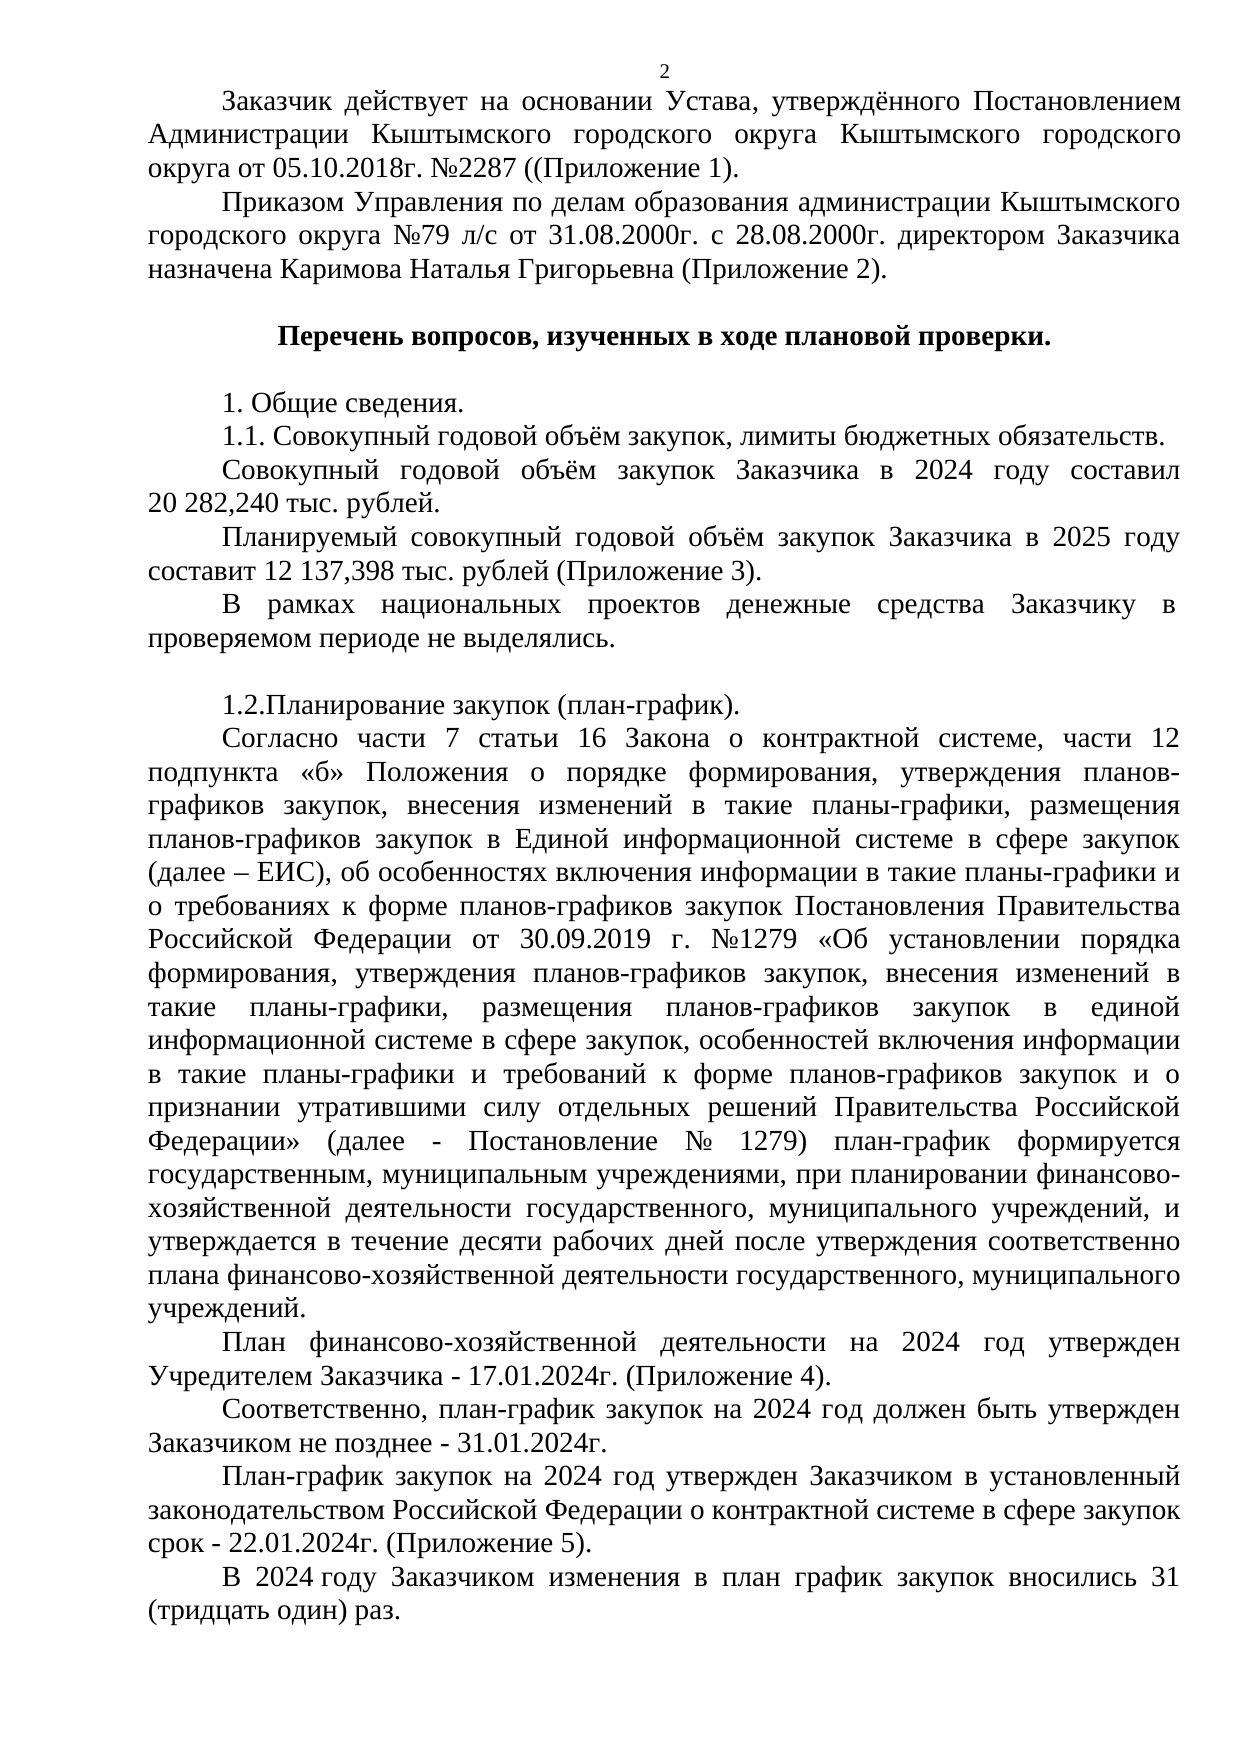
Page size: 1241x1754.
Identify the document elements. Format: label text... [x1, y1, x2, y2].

text Приказом Управления по делам образования администрации Кыштымского городского округа №79 л/с от 31.08.2000г. с 28.08.2000г. директором Заказчика назначена Каримова Наталья Григорьевна (Приложение 2). [148, 184, 1181, 284]
text В рамках национальных проектов денежные средства Заказчику в проверяемом периоде не выделялись. [148, 586, 1177, 653]
text План-график закупок на 2024 год утвержден Заказчиком в установленный законодательством Российской Федерации о контрактной системе в сфере закупок срок - 22.01.2024г. (Приложение 5). [148, 1458, 1181, 1559]
text Совокупный годовой объём закупок Заказчика в 2024 году составил 20 282,240 тыс. рублей. [148, 452, 1181, 519]
text 1.1. Совокупный годовой объём закупок, лимиты бюджетных обязательств. [148, 418, 1181, 452]
text Соответственно, план-график закупок на 2024 год должен быть утвержден Заказчиком не позднее - 31.01.2024г. [148, 1391, 1181, 1458]
text План финансово-хозяйственной деятельности на 2024 год утвержден Учредителем Заказчика - 17.01.2024г. (Приложение 4). [148, 1324, 1181, 1391]
text Планируемый совокупный годовой объём закупок Заказчика в 2025 году составит 12 137,398 тыс. рублей (Приложение 3). [148, 519, 1181, 586]
text 1.2.Планирование закупок (план-график). [148, 687, 1181, 720]
text Заказчик действует на основании Устава, утверждённого Постановлением Администрации Кыштымского городского округа Кыштымского городского округа от 05.10.2018г. №2287 ((Приложение 1). [148, 83, 1181, 184]
text Перечень вопросов, изученных в ходе плановой проверки. [148, 318, 1181, 351]
text В 2024 году Заказчиком изменения в план график закупок вносились 31 (тридцать один) раз. [148, 1559, 1181, 1626]
text Согласно части 7 статьи 16 Закона о контрактной системе, части 12 подпункта «б» Положения о порядке формирования, утверждения планов-графиков закупок, внесения изменений в такие планы-графики, размещения планов-графиков закупок в Единой информационной системе в сфере закупок (далее – ЕИС), об особенностях включения информации в такие планы-графики и о требованиях к форме планов-графиков закупок Постановления Правительства Российской Федерации от 30.09.2019 г. №1279 «Об установлении порядка формирования, утверждения планов-графиков закупок, внесения изменений в такие планы-графики, размещения планов-графиков закупок в единой информационной системе в сфере закупок, особенностей включения информации в такие планы-графики и требований к форме планов-графиков закупок и о признании утратившими силу отдельных решений Правительства Российской Федерации» (далее - Постановление № 1279) план-график формируется государственным, муниципальным учреждениями, при планировании финансово-хозяйственной деятельности государственного, муниципального учреждений, и утверждается в течение десяти рабочих дней после утверждения соответственно плана финансово-хозяйственной деятельности государственного, муниципального учреждений. [148, 720, 1181, 1324]
text 1. Общие сведения. [148, 385, 1181, 418]
